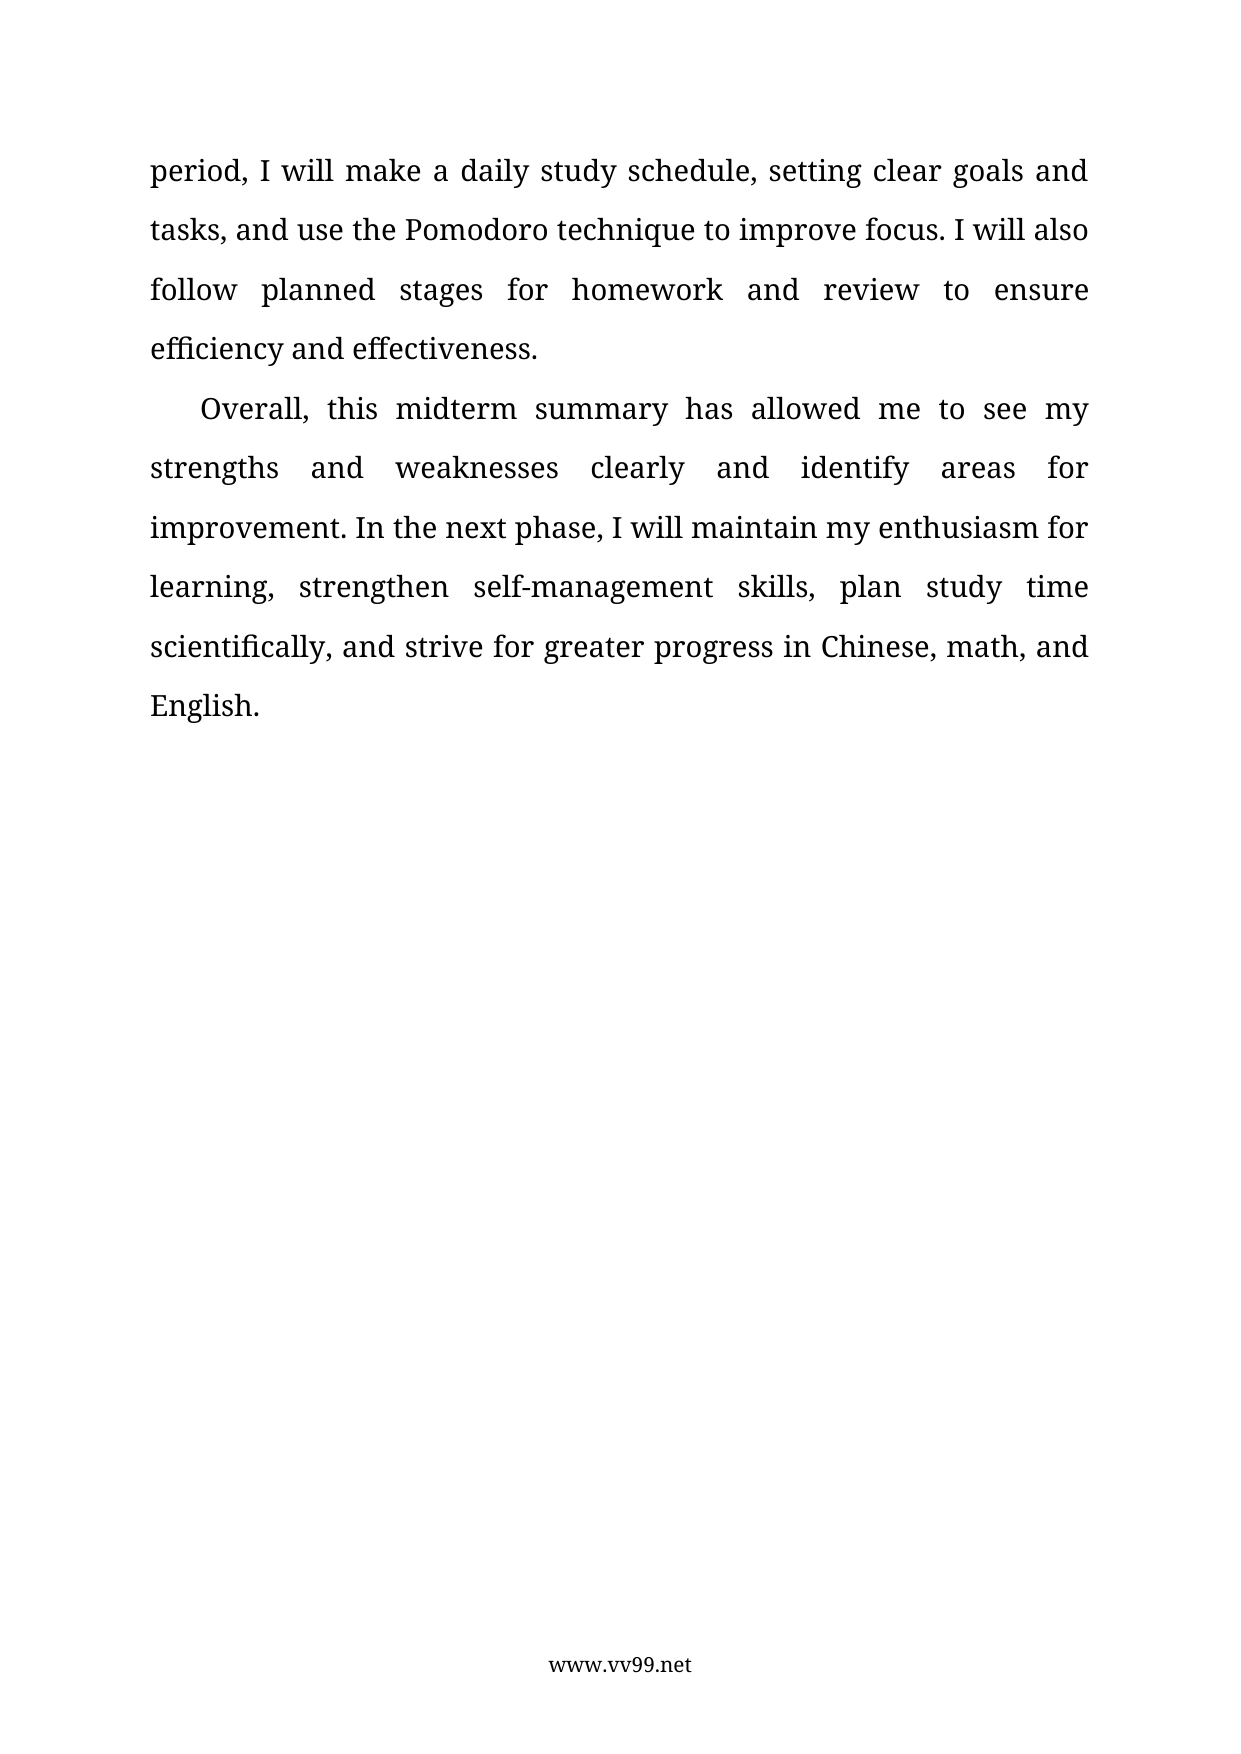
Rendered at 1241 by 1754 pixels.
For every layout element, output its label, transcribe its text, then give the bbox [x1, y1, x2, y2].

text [150, 150, 1090, 368]
text Overall, this midterm summary has allowed me to see my strengths and weaknesses clearly and identify areas for improvement. In the next phase, I will maintain my enthusiasm for learning, strengthen self-management skills, plan study time scientifically, and strive for greater progress in Chinese, math, and English. [150, 388, 1090, 725]
